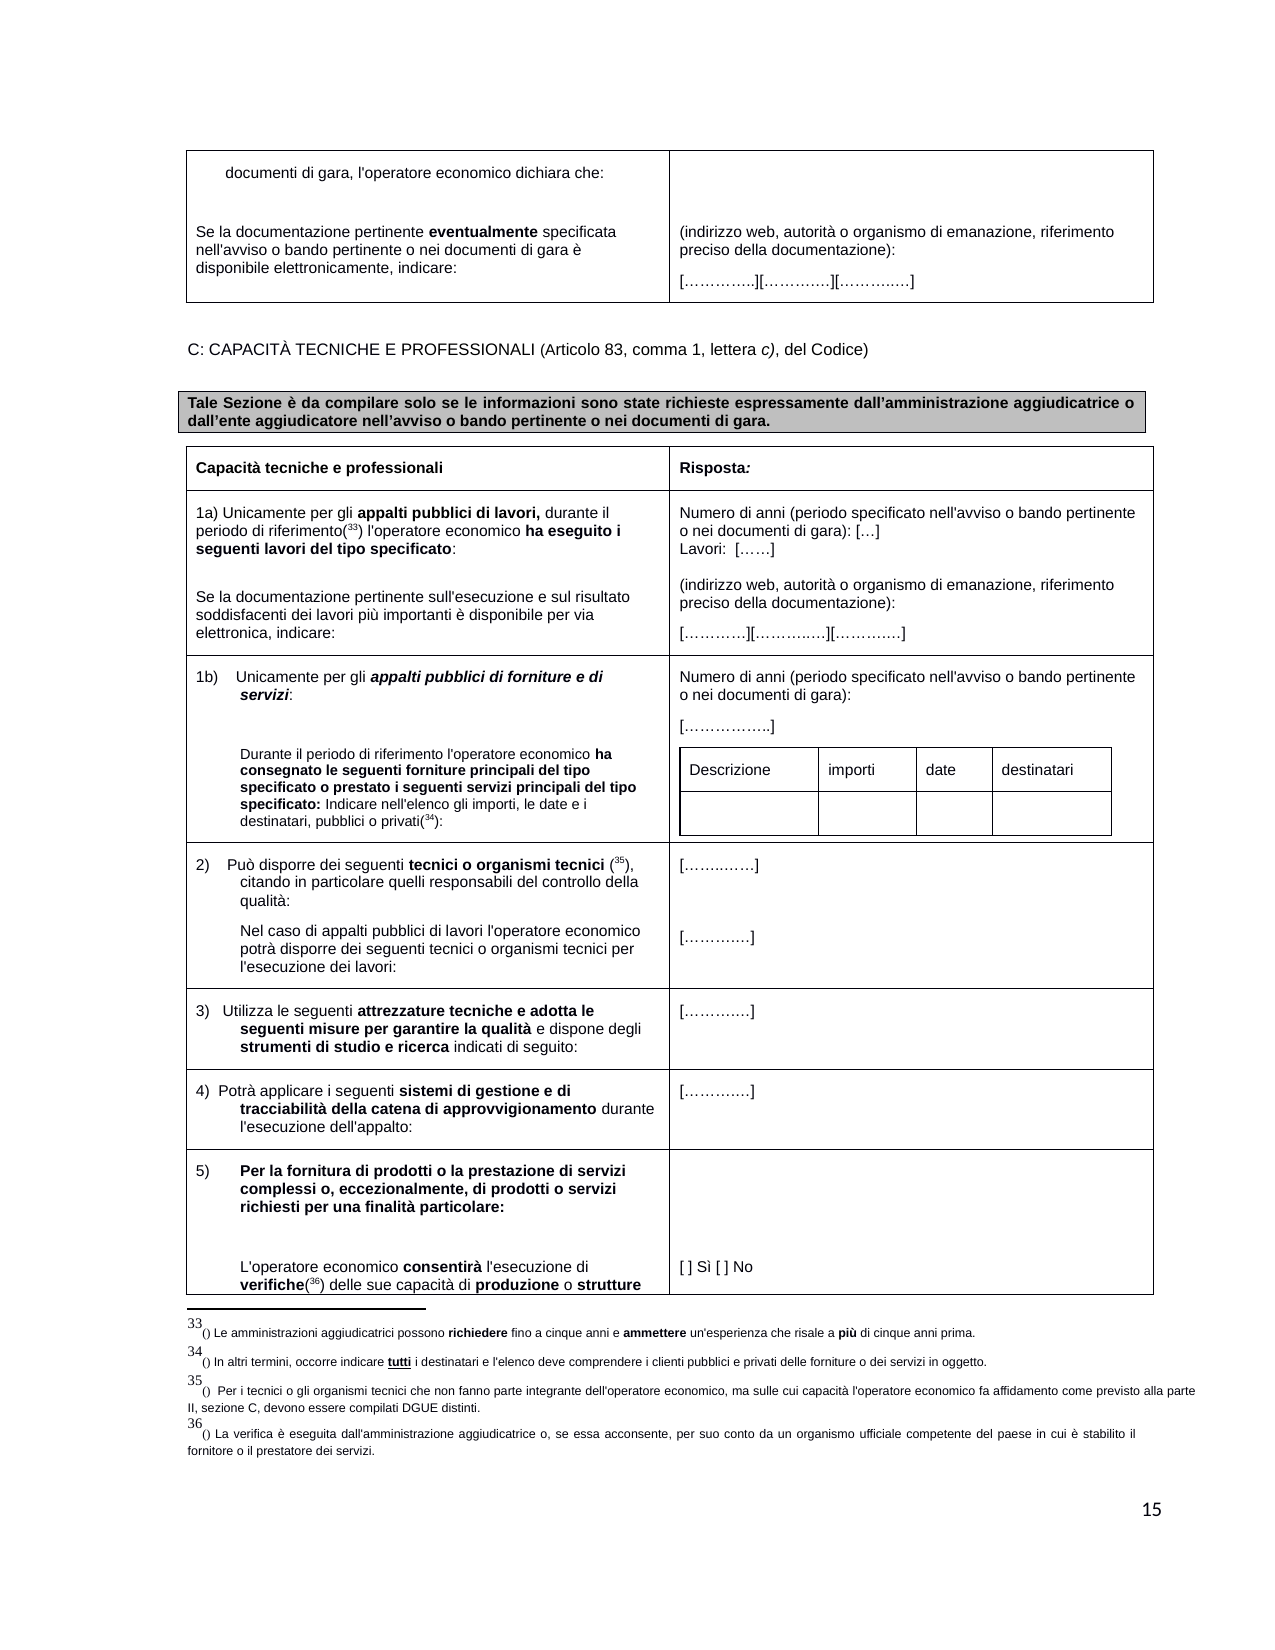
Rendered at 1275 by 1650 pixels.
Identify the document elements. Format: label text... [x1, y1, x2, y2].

table_cell [……..……] [……….…] [670, 843, 1153, 988]
table_header Risposta: [670, 447, 1153, 490]
table_cell 2) Può disporre dei seguenti tecnici o organismi tecnici (), citando in particolare quelli responsabili del controllo della qualità: Nel caso di appalti pubblici di lavori l'operatore economico potrà disporre dei seguenti tecnici o organismi tecnici per l'esecuzione dei lavori: [187, 843, 669, 988]
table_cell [670, 151, 1153, 302]
text Tale Sezione è da compilare solo se le informazioni sono state richieste espressamente dall’amministrazione aggiudicatrice o dall’ente aggiudicatore nell’avviso o bando pertinente o nei documenti di gara. [179, 392, 1145, 432]
table_cell Numero di anni (periodo specificato nell'avviso o bando pertinente o nei documenti di gara): […] Lavori: [……] (indirizzo web, autorità o organismo di emanazione, riferimento preciso della documentazione): […………][………..…][……….…] [670, 491, 1153, 654]
table_cell Numero di anni (periodo specificato nell'avviso o bando pertinente o nei documenti di gara): [……………..] [670, 656, 1153, 842]
table_cell [……….…] [670, 1070, 1153, 1148]
table_header Capacità tecniche e professionali [187, 447, 669, 490]
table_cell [187, 151, 669, 302]
table_cell 1b) Unicamente per gli appalti pubblici di forniture e di servizi: Durante il periodo di riferimento l'operatore economico ha consegnato le seguenti forniture principali del tipo specificato o prestato i seguenti servizi principali del tipo specificato: Indicare nell'elenco gli importi, le date e i destinatari, pubblici o privati(): [187, 656, 669, 842]
table_cell 4) Potrà applicare i seguenti sistemi di gestione e di tracciabilità della catena di approvvigionamento durante l'esecuzione dell'appalto: [187, 1070, 669, 1148]
table_cell [……….…] [670, 989, 1153, 1068]
table_cell [ ] Sì [ ] No [670, 1150, 1153, 1293]
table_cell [187, 1150, 669, 1293]
title C: Capacità tecniche e professionali (Articolo 83, comma 1, lettera c), del Codice) [187, 340, 1137, 359]
table_cell 1a) Unicamente per gli appalti pubblici di lavori, durante il periodo di riferimento() l'operatore economico ha eseguito i seguenti lavori del tipo specificato: Se la documentazione pertinente sull'esecuzione e sul risultato soddisfacenti dei lavori più importanti è disponibile per via elettronica, indicare: [187, 491, 669, 654]
table_cell 3) Utilizza le seguenti attrezzature tecniche e adotta le seguenti misure per garantire la qualità e dispone degli strumenti di studio e ricerca indicati di seguito: [187, 989, 669, 1068]
